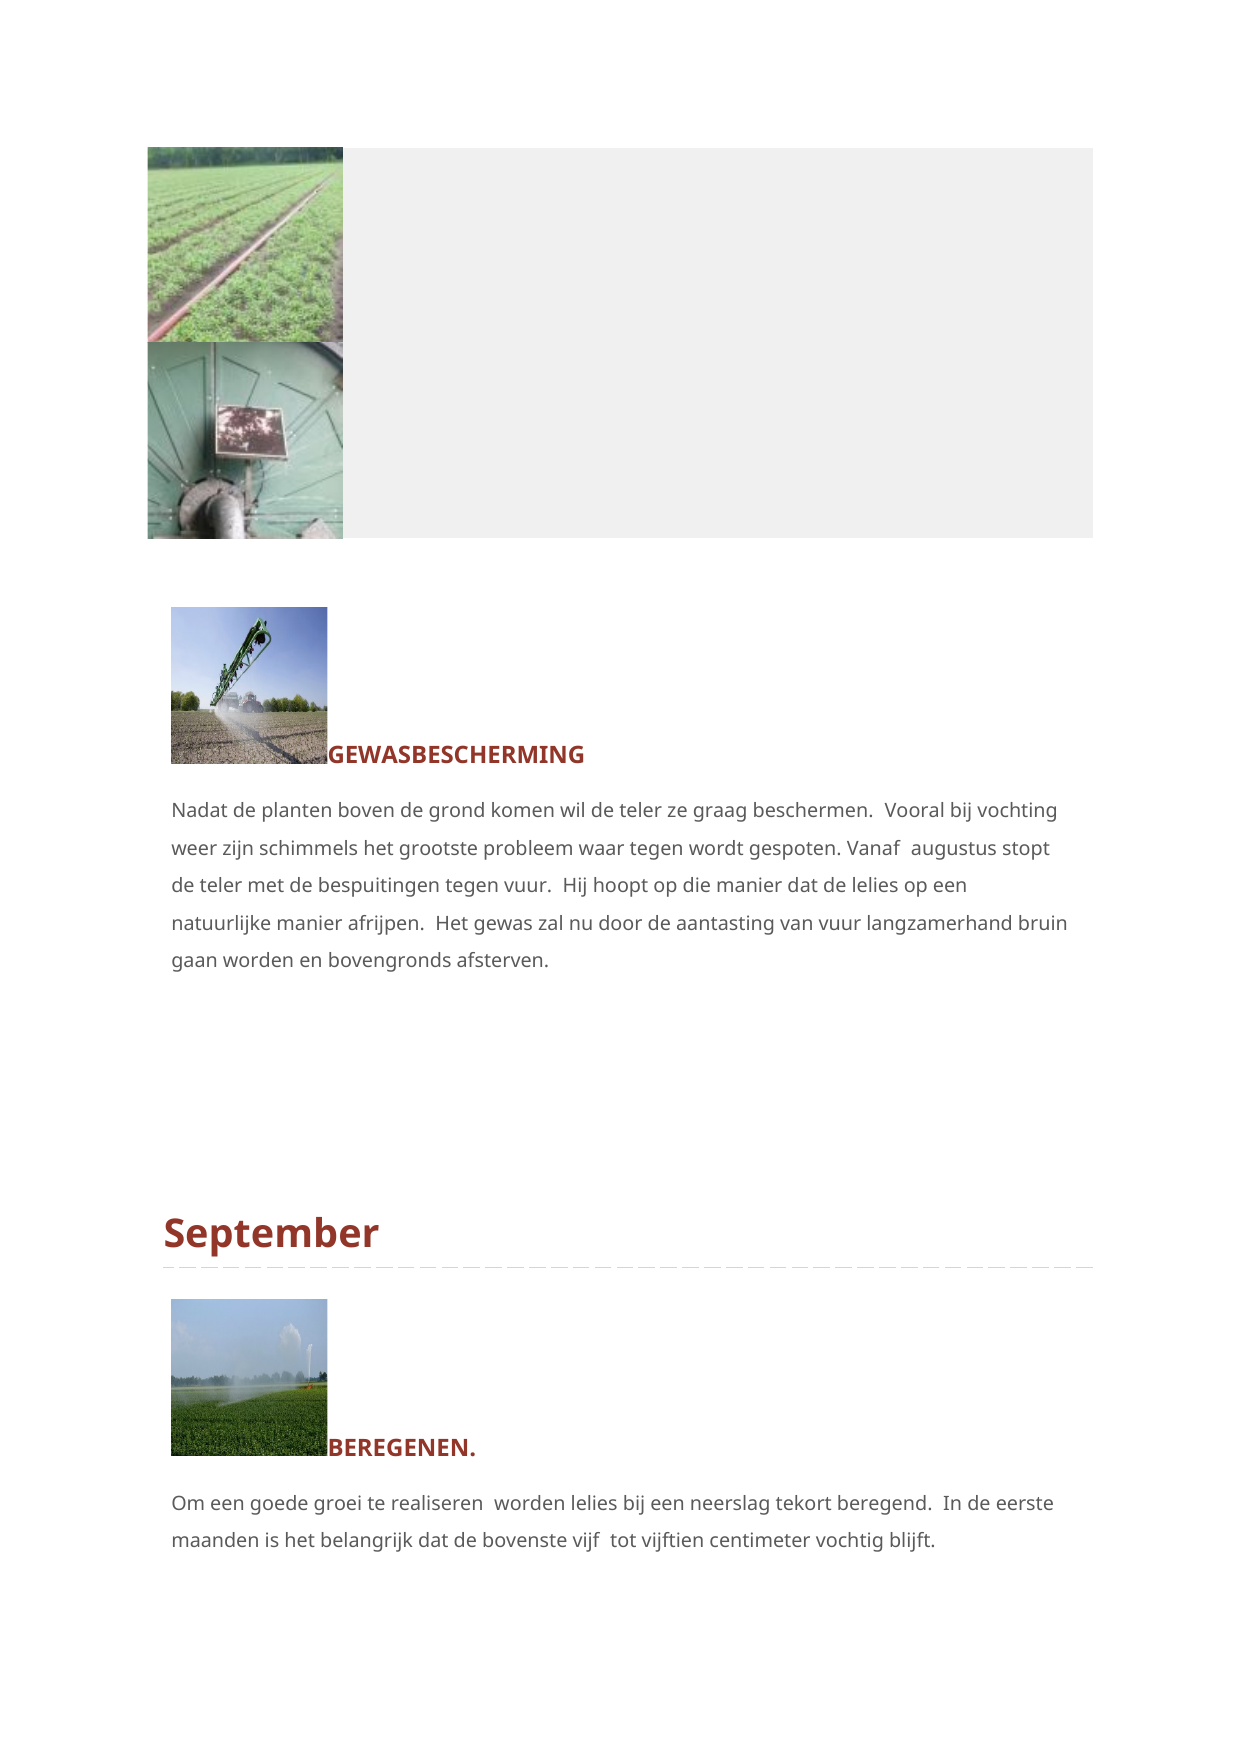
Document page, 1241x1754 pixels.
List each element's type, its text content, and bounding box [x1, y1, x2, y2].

text September [163, 1205, 1093, 1268]
text Gewasbescherming [171, 607, 1069, 770]
picture [147, 147, 343, 539]
picture [171, 1299, 328, 1456]
picture [171, 607, 328, 764]
text Nadat de planten boven de grond komen wil de teler ze graag beschermen. Vooral bij vochting weer zijn schimmels het grootste probleem waar tegen wordt gespoten. Vanaf augustus stopt de teler met de bespuitingen tegen vuur. Hij hoopt op die manier dat de lelies op een natuurlijke manier afrijpen. Het gewas zal nu door de aantasting van vuur langzamerhand bruin gaan worden en bovengronds afsterven. [171, 786, 1069, 973]
text Beregenen. [171, 1300, 1069, 1463]
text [171, 1479, 1069, 1591]
